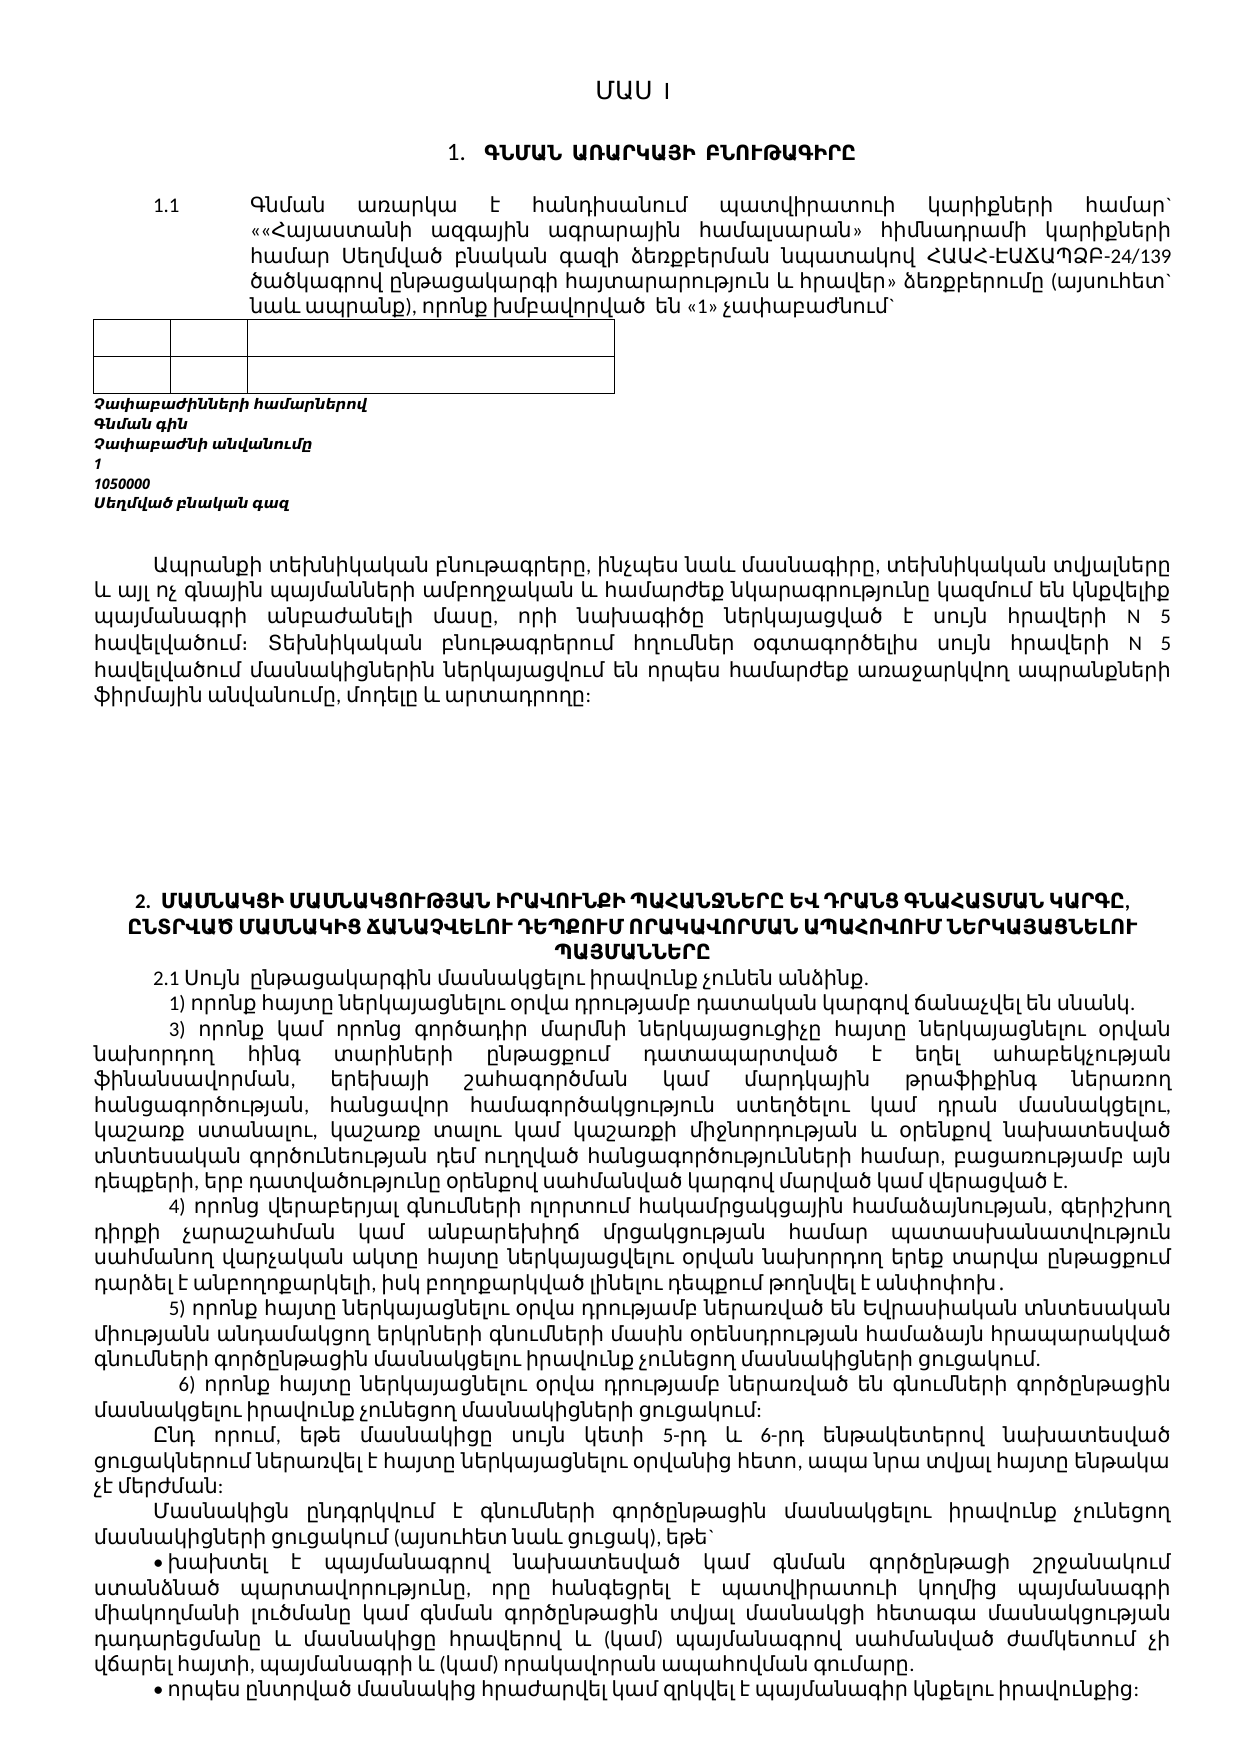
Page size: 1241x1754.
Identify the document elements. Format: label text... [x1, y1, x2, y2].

text Ապրանքի տեխնիկական բնութագրերը, ինչպես նաև մասնագիրը, տեխնիկական տվյալները և այլ ոչ գնային պայմանների ամբողջական և համարժեք նկարագրությունը կազմում են կնքվելիք պայմանագրի անբաժանելի մասը, որի նախագիծը ներկայացված է սույն հրավերի N 5 հավելվածում։ Տեխնիկական բնութագրերում հղումներ օգտագործելիս սույն հրավերի N 5 հավելվածում մասնակիցներին ներկայացվում են որպես համարժեք առաջարկվող ապրանքների ֆիրմային անվանումը, մոդելը և արտադրողը: [94, 552, 1171, 708]
text 5) որոնք հայտը ներկայացնելու օրվա դրությամբ ներառված են Եվրասիական տնտեսական միությանն անդամակցող երկրների գնումների մասին օրենսդրության համաձայն հրապարակված գնումների գործընթացին մասնակցելու իրավունք չունեցող մասնակիցների ցուցակում. [94, 1295, 1171, 1372]
text Ընդ որում, եթե մասնակիցը սույն կետի 5-րդ և 6-րդ ենթակետերով նախատեսված ցուցակներում ներառվել է հայտը ներկայացնելու օրվանից հետո, ապա նրա տվյալ հայտը ենթակա չէ մերժման: [94, 1422, 1171, 1499]
text 6) որոնք հայտը ներկայացնելու օրվա դրությամբ ներառված են գնումների գործընթացին մասնակցելու իրավունք չունեցող մասնակիցների ցուցակում: [94, 1372, 1171, 1422]
text Մասնակիցն ընդգրկվում է գնումների գործընթացին մասնակցելու իրավունք չունեցող մասնակիցների ցուցակում (այսուհետ նաև ցուցակ), եթե` [94, 1499, 1171, 1549]
text 2. ՄԱՍՆԱԿՑԻ ՄԱՍՆԱԿՑՈՒԹՅԱՆ ԻՐԱՎՈՒՆՔԻ ՊԱՀԱՆՋՆԵՐԸ ԵՎ ԴՐԱՆՑ ԳՆԱՀԱՏՄԱՆ ԿԱՐԳԸ, ԸՆՏՐՎԱԾ ՄԱՍՆԱԿԻՑ ՃԱՆԱՉՎԵԼՈՒ ԴԵՊՔՈՒՄ ՈՐԱԿԱՎՈՐՄԱՆ ԱՊԱՀՈՎՈՒՄ ՆԵՐԿԱՅԱՑՆԵԼՈՒ ՊԱՅՄԱՆՆԵՐԸ [94, 889, 1171, 965]
text 3) որոնք կամ որոնց գործադիր մարմնի ներկայացուցիչը հայտը ներկայացնելու օրվան նախորդող հինգ տարիների ընթացքում դատապարտված է եղել ահաբեկչության ֆինանսավորման, երեխայի շահագործման կամ մարդկային թրաֆիքինգ ներառող հանցագործության, հանցավոր համագործակցություն ստեղծելու կամ դրան մասնակցելու, կաշառք ստանալու, կաշառք տալու կամ կաշառքի միջնորդության և օրենքով նախատեսված տնտեսական գործունեության դեմ ուղղված հանցագործությունների համար, բացառությամբ այն դեպքերի, երբ դատվածությունը օրենքով սահմանված կարգով մարված կամ վերացված է. [94, 1016, 1171, 1194]
list ԳՆՄԱՆ ԱՌԱՐԿԱՅԻ ԲՆՈՒԹԱԳԻՐԸ [131, 136, 1171, 167]
text • խախտել է պայմանագրով նախատեսված կամ գնման գործընթացի շրջանակում ստանձնած պարտավորությունը, որը հանգեցրել է պատվիրատուի կողմից պայմանագրի միակողմանի լուծմանը կամ գնման գործընթացին տվյալ մասնակցի հետագա մասնակցության դադարեցմանը և մասնակիցը հրավերով և (կամ) պայմանագրով սահմանված ժամկետում չի վճարել հայտի, պայմանագրի և (կամ) որակավորան ապահովման գումարը. [94, 1549, 1171, 1677]
text • որպես ընտրված մասնակից հրաժարվել կամ զրկվել է պայմանագիր կնքելու իրավունքից: [94, 1677, 1171, 1702]
text 2.1 Սույն ընթացակարգին մասնակցելու իրավունք չունեն անձինք. [94, 965, 1171, 990]
subtitle Գնման առարկա է հանդիսանում պատվիրատուի կարիքների համար` ««Հայաստանի ազգային ագրարային համալսարան» հիմնադրամի կարիքների համար Սեղմված բնական գազի ձեռքբերման նպատակով ՀԱԱՀ-ԷԱՃԱՊՁԲ-24/139 ծածկագրով ընթացակարգի հայտարարություն և հրավեր» ձեռքբերումը (այսուհետ` նաև ապրանք), որոնք խմբավորված են «1» չափաբաժնում` [153, 192, 1171, 319]
text 4) որոնց վերաբերյալ գնումների ոլորտում հակամրցակցային համաձայնության, գերիշխող դիրքի չարաշահման կամ անբարեխիղճ մրցակցության համար պատասխանատվություն սահմանող վարչական ակտը հայտը ներկայացվելու օրվան նախորդող երեք տարվա ընթացքում դարձել է անբողոքարկելի, իսկ բողոքարկված լինելու դեպքում թողնվել է անփոփոխ․ [94, 1194, 1171, 1295]
text ՄԱՍ I [94, 75, 1171, 106]
text 1) որոնք հայտը ներկայացնելու օրվա դրությամբ դատական կարգով ճանաչվել են սնանկ. [94, 990, 1171, 1016]
